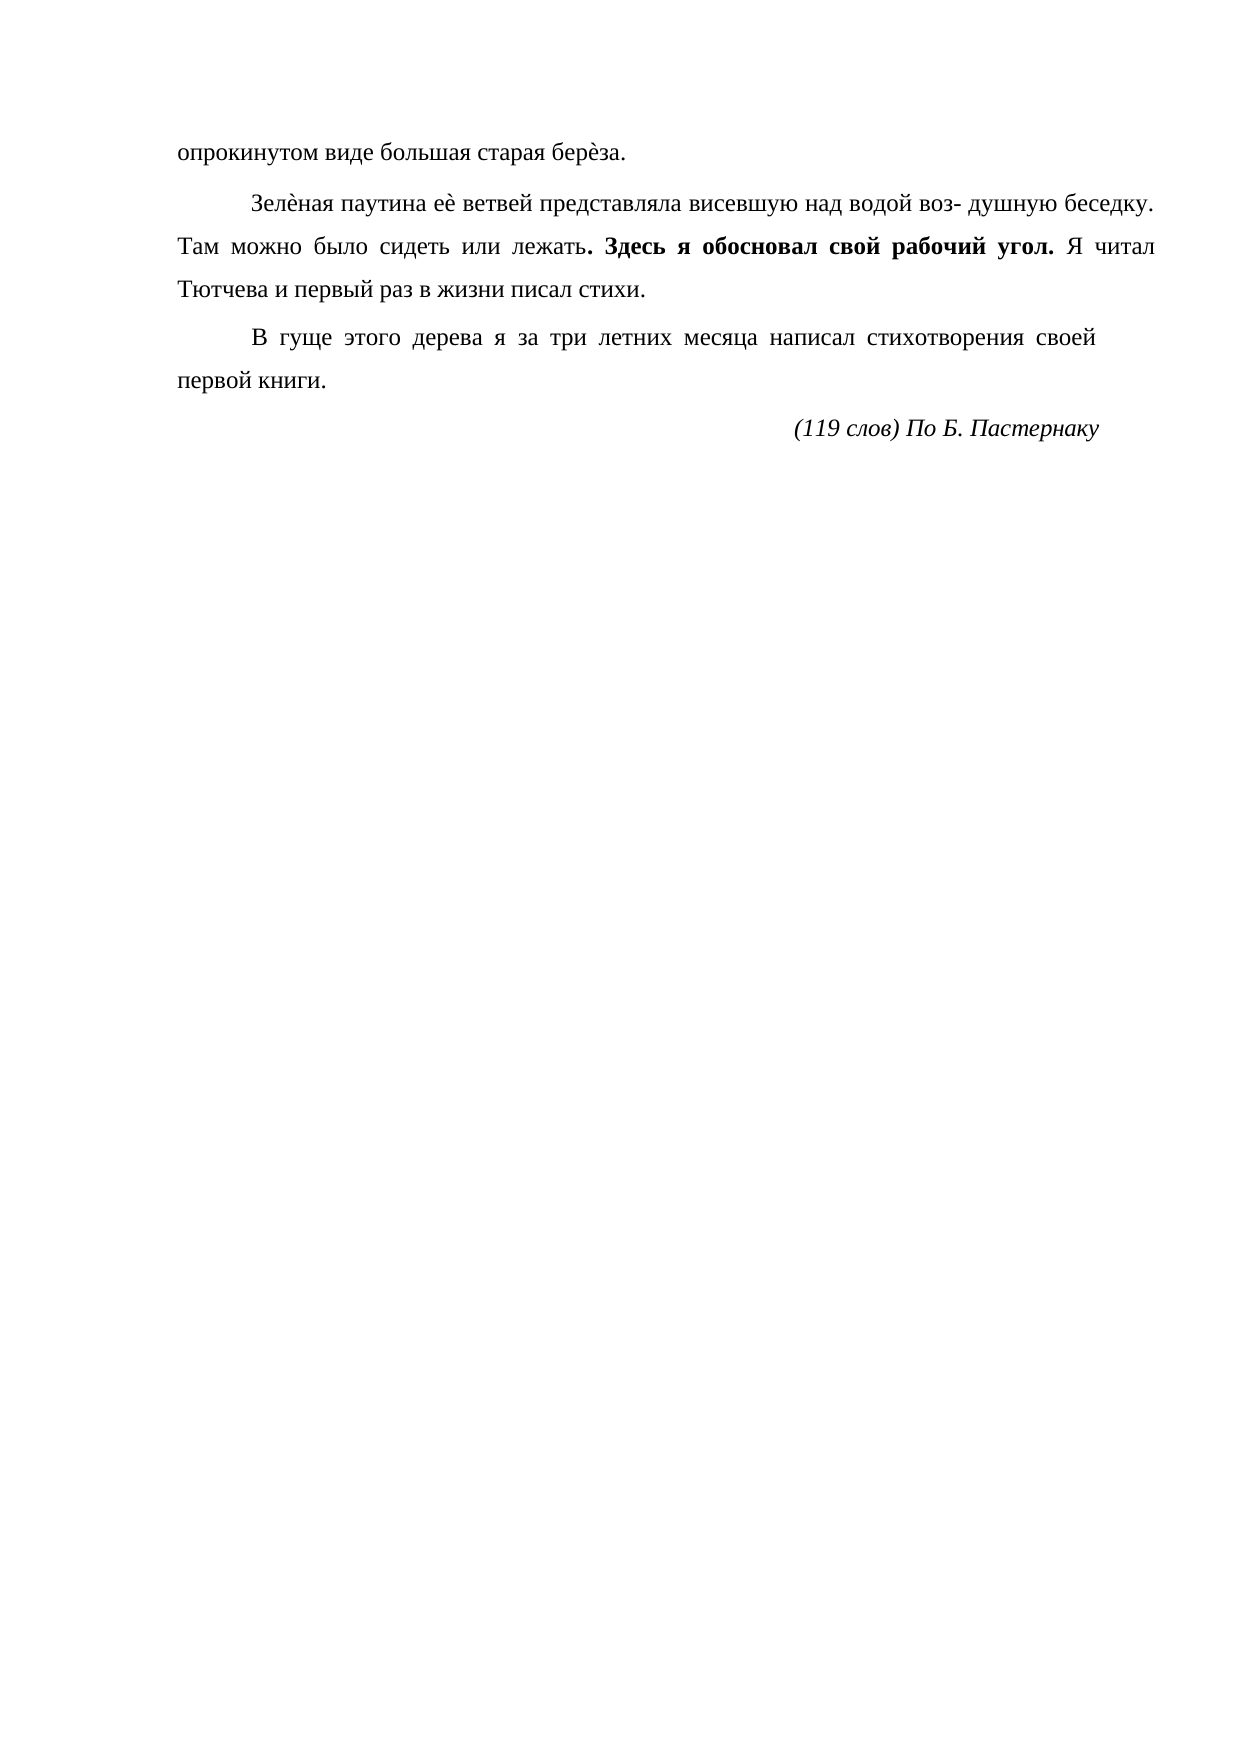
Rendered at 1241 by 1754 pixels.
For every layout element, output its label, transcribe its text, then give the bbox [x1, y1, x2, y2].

text Зелѐная паутина еѐ ветвей представляла висевшую над водой воз- душную беседку. Там можно было сидеть или лежать. Здесь я обосновал свой рабочий угол. Я читал Тютчева и первый раз в жизни писал стихи. [177, 188, 1155, 303]
text В гуще этого дерева я за три летних месяца написал стихотворения своей первой книги. [177, 322, 1097, 394]
text (119 слов) По Б. Пастернаку [794, 413, 1240, 441]
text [177, 137, 1152, 166]
